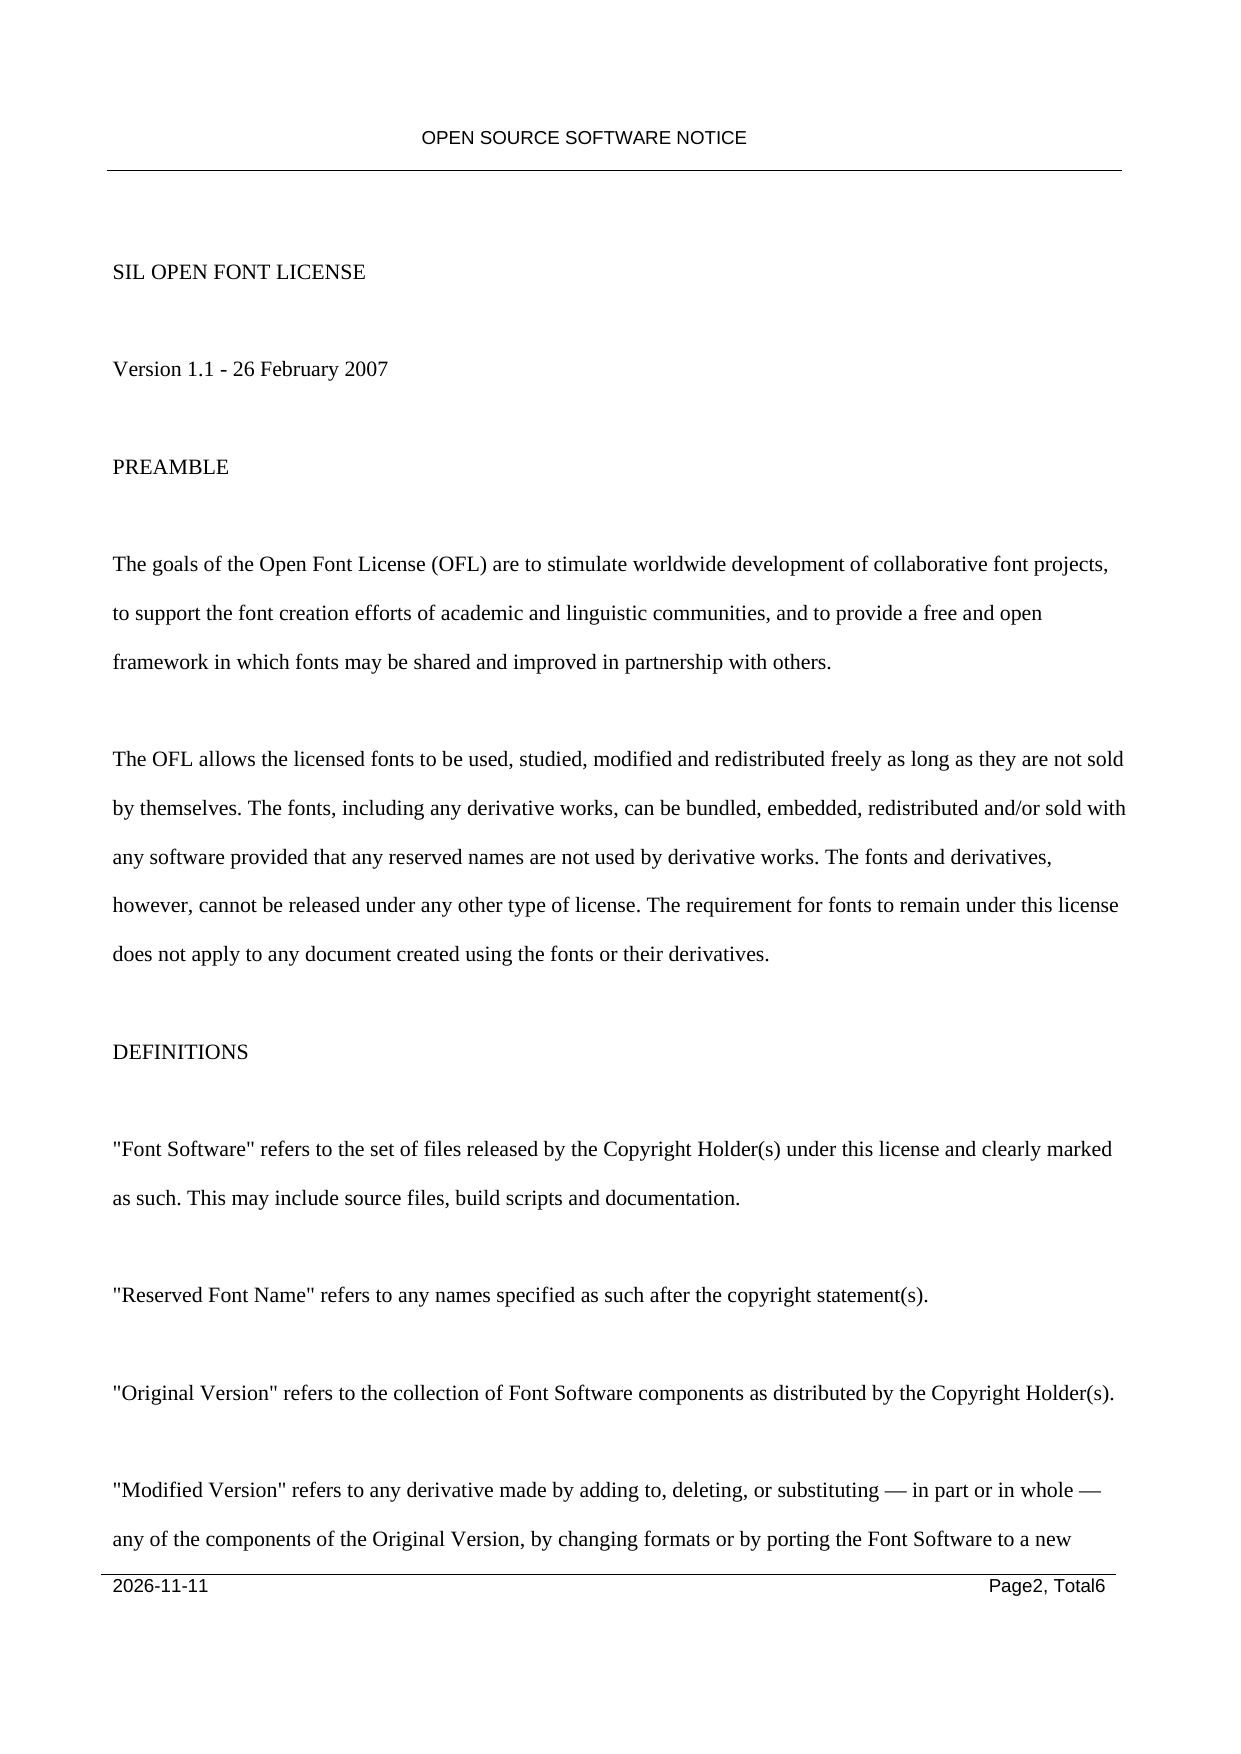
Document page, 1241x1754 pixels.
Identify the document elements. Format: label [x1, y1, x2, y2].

text [112, 206, 1128, 1555]
